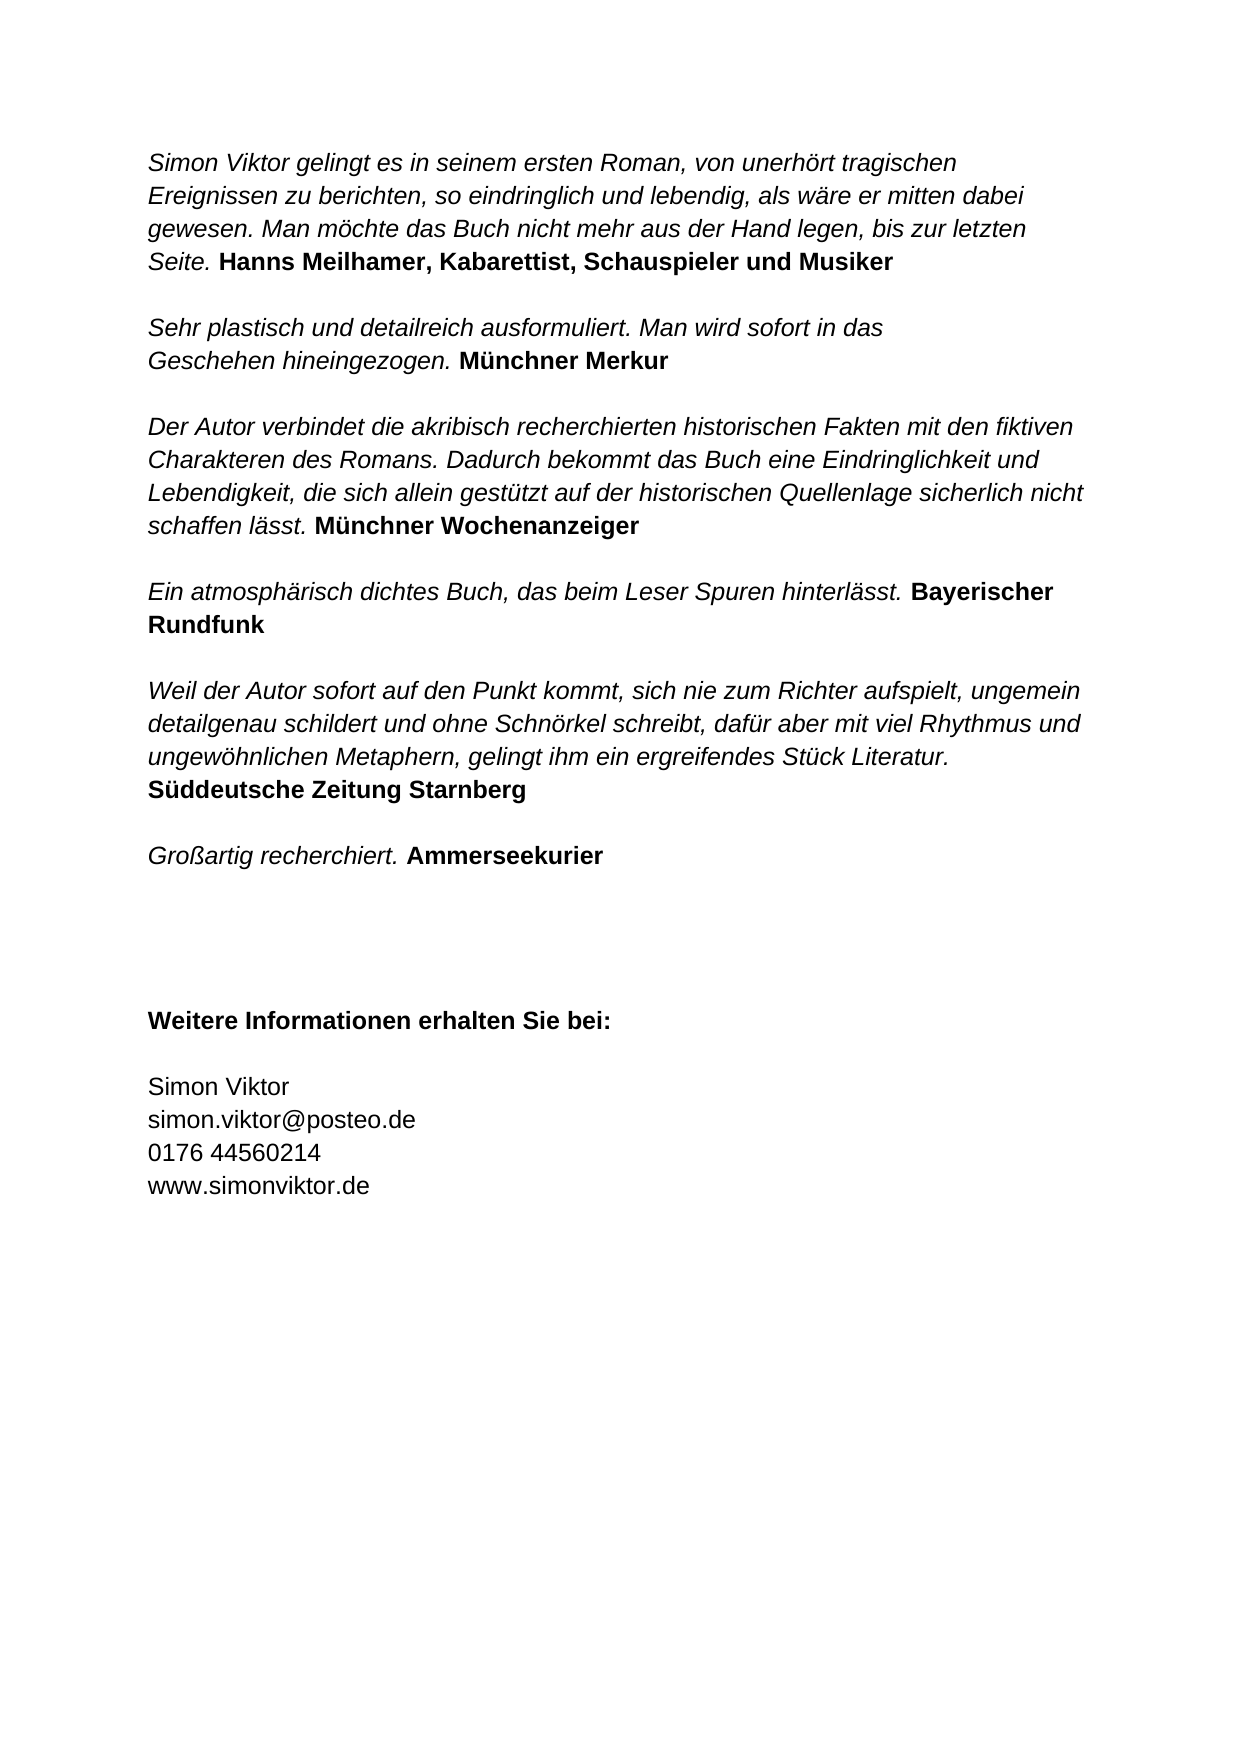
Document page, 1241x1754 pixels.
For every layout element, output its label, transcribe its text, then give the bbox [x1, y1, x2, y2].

text Ein atmosphärisch dichtes Buch, das beim Leser Spuren hinterlässt. Bayerischer Rundfunk [148, 577, 1093, 639]
text Sehr plastisch und detailreich ausformuliert. Man wird sofort in das [148, 313, 1093, 341]
text Simon Viktor [148, 1072, 1093, 1101]
text Großartig recherchiert. Ammerseekurier [148, 841, 1093, 870]
text Simon Viktor gelingt es in seinem ersten Roman, von unerhört tragischen Ereignissen zu berichten, so eindringlich und lebendig, als wäre er mitten dabei gewesen. Man möchte das Buch nicht mehr aus der Hand legen, bis zur letzten Seite. Hanns Meilhamer, Kabarettist, Schauspieler und Musiker [148, 148, 1093, 275]
text Weitere Informationen erhalten Sie bei: [148, 1006, 1093, 1035]
text 0176 44560214 [148, 1138, 1093, 1167]
text Der Autor verbindet die akribisch recherchierten historischen Fakten mit den fiktiven Charakteren des Romans. Dadurch bekommt das Buch eine Eindringlichkeit und Lebendigkeit, die sich allein gestützt auf der historischen Quellenlage sicherlich nicht schaffen lässt. Münchner Wochenanzeiger [148, 412, 1093, 539]
text simon.viktor@posteo.de [148, 1105, 1093, 1134]
text Geschehen hineingezogen. Münchner Merkur [148, 346, 1093, 374]
text Weil der Autor sofort auf den Punkt kommt, sich nie zum Richter aufspielt, ungemein detailgenau schildert und ohne Schnörkel schreibt, dafür aber mit viel Rhythmus und ungewöhnlichen Metaphern, gelingt ihm ein ergreifendes Stück Literatur. Süddeutsche Zeitung Starnberg [148, 676, 1093, 804]
text www.simonviktor.de [148, 1171, 1093, 1200]
